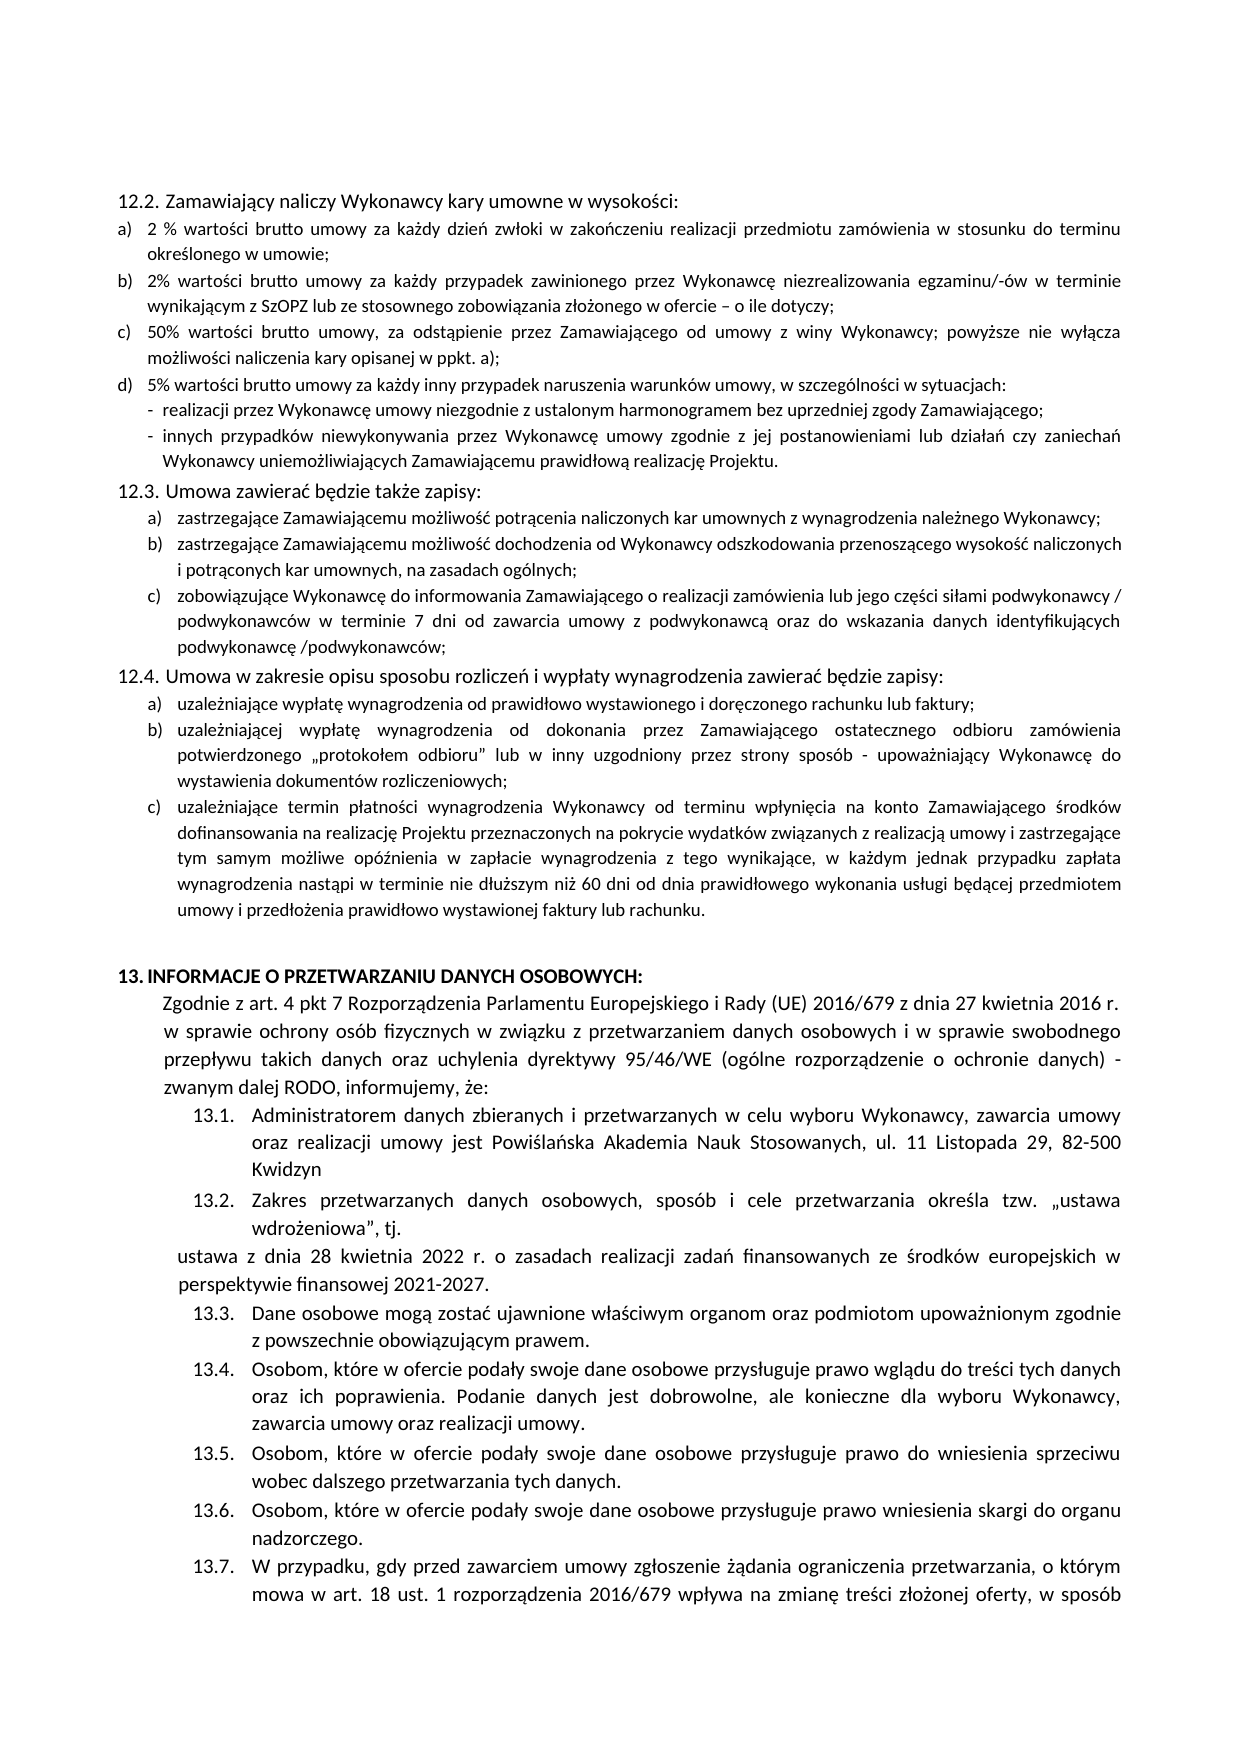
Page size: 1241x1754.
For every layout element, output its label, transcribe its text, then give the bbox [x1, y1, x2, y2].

list zobowiązujące Wykonawcę do informowania Zamawiającego o realizacji zamówienia lub jego części siłami podwykonawcy / podwykonawców w terminie 7 dni od zawarcia umowy z podwykonawcą oraz do wskazania danych identyfikujących podwykonawcę /podwykonawców; [147, 584, 1123, 658]
text ustawa z dnia 28 kwietnia 2022 r. o zasadach realizacji zadań finansowanych ze środków europejskich w perspektywie finansowej 2021-2027. [177, 1243, 1122, 1297]
list realizacji przez Wykonawcę umowy niezgodnie z ustalonym harmonogramem bez uprzedniej zgody Zamawiającego; [147, 398, 1123, 421]
text 12.2. Zamawiający naliczy Wykonawcy kary umowne w wysokości: [117, 188, 1122, 214]
list 2% wartości brutto umowy za każdy przypadek zawinionego przez Wykonawcę niezrealizowania egzaminu/-ów w terminie wynikającym z SzOPZ lub ze stosownego zobowiązania złożonego w ofercie – o ile dotyczy; [117, 269, 1123, 317]
list INFORMACJE O PRZETWARZANIU DANYCH OSOBOWYCH: [117, 963, 1150, 988]
list uzależniającej wypłatę wynagrodzenia od dokonania przez Zamawiającego ostatecznego odbioru zamówienia potwierdzonego „protokołem odbioru” lub w inny uzgodniony przez strony sposób - upoważniający Wykonawcę do wystawienia dokumentów rozliczeniowych; [147, 718, 1123, 792]
text Zgodnie z art. 4 pkt 7 Rozporządzenia Parlamentu Europejskiego i Rady (UE) 2016/679 z dnia 27 kwietnia 2016 r. w sprawie ochrony osób fizycznych w związku z przetwarzaniem danych osobowych i w sprawie swobodnego przepływu takich danych oraz uchylenia dyrektywy 95/46/WE (ogólne rozporządzenie o ochronie danych) - zwanym dalej RODO, informujemy, że: [162, 990, 1122, 1099]
list 2 % wartości brutto umowy za każdy dzień zwłoki w zakończeniu realizacji przedmiotu zamówienia w stosunku do terminu określonego w umowie; [117, 217, 1123, 265]
list zastrzegające Zamawiającemu możliwość potrącenia naliczonych kar umownych z wynagrodzenia należnego Wykonawcy; [147, 507, 1123, 529]
list uzależniające wypłatę wynagrodzenia od prawidłowo wystawionego i doręczonego rachunku lub faktury; [147, 692, 1123, 715]
list Administratorem danych zbieranych i przetwarzanych w celu wyboru Wykonawcy, zawarcia umowy oraz realizacji umowy jest Powiślańska Akademia Nauk Stosowanych, ul. 11 Listopada 29, 82-500 Kwidzyn [192, 1103, 1122, 1182]
list 5% wartości brutto umowy za każdy inny przypadek naruszenia warunków umowy, w szczególności w sytuacjach: [117, 373, 1123, 396]
list Osobom, które w ofercie podały swoje dane osobowe przysługuje prawo wglądu do treści tych danych oraz ich poprawienia. Podanie danych jest dobrowolne, ale konieczne dla wyboru Wykonawcy, zawarcia umowy oraz realizacji umowy. [192, 1356, 1122, 1435]
list uzależniające termin płatności wynagrodzenia Wykonawcy od terminu wpłynięcia na konto Zamawiającego środków dofinansowania na realizację Projektu przeznaczonych na pokrycie wydatków związanych z realizacją umowy i zastrzegające tym samym możliwe opóźnienia w zapłacie wynagrodzenia z tego wynikające, w każdym jednak przypadku zapłata wynagrodzenia nastąpi w terminie nie dłuższym niż 60 dni od dnia prawidłowego wykonania usługi będącej przedmiotem umowy i przedłożenia prawidłowo wystawionej faktury lub rachunku. [147, 795, 1123, 921]
list Dane osobowe mogą zostać ujawnione właściwym organom oraz podmiotom upoważnionym zgodnie z powszechnie obowiązującym prawem. [192, 1300, 1122, 1353]
list innych przypadków niewykonywania przez Wykonawcę umowy zgodnie z jej postanowieniami lub działań czy zaniechań Wykonawcy uniemożliwiających Zamawiającemu prawidłową realizację Projektu. [147, 424, 1123, 472]
list zastrzegające Zamawiającemu możliwość dochodzenia od Wykonawcy odszkodowania przenoszącego wysokość naliczonych i potrąconych kar umownych, na zasadach ogólnych; [147, 532, 1123, 581]
text 12.4. Umowa w zakresie opisu sposobu rozliczeń i wypłaty wynagrodzenia zawierać będzie zapisy: [117, 664, 1122, 689]
list 50% wartości brutto umowy, za odstąpienie przez Zamawiającego od umowy z winy Wykonawcy; powyższe nie wyłącza możliwości naliczenia kary opisanej w ppkt. a); [117, 321, 1123, 369]
list Osobom, które w ofercie podały swoje dane osobowe przysługuje prawo wniesienia skargi do organu nadzorczego. [192, 1497, 1122, 1550]
text 12.3. Umowa zawierać będzie także zapisy: [117, 478, 1122, 503]
list Osobom, które w ofercie podały swoje dane osobowe przysługuje prawo do wniesienia sprzeciwu wobec dalszego przetwarzania tych danych. [192, 1441, 1122, 1494]
list Zakres przetwarzanych danych osobowych, sposób i cele przetwarzania określa tzw. „ustawa wdrożeniowa”, tj. [192, 1187, 1122, 1240]
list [192, 1553, 1122, 1607]
